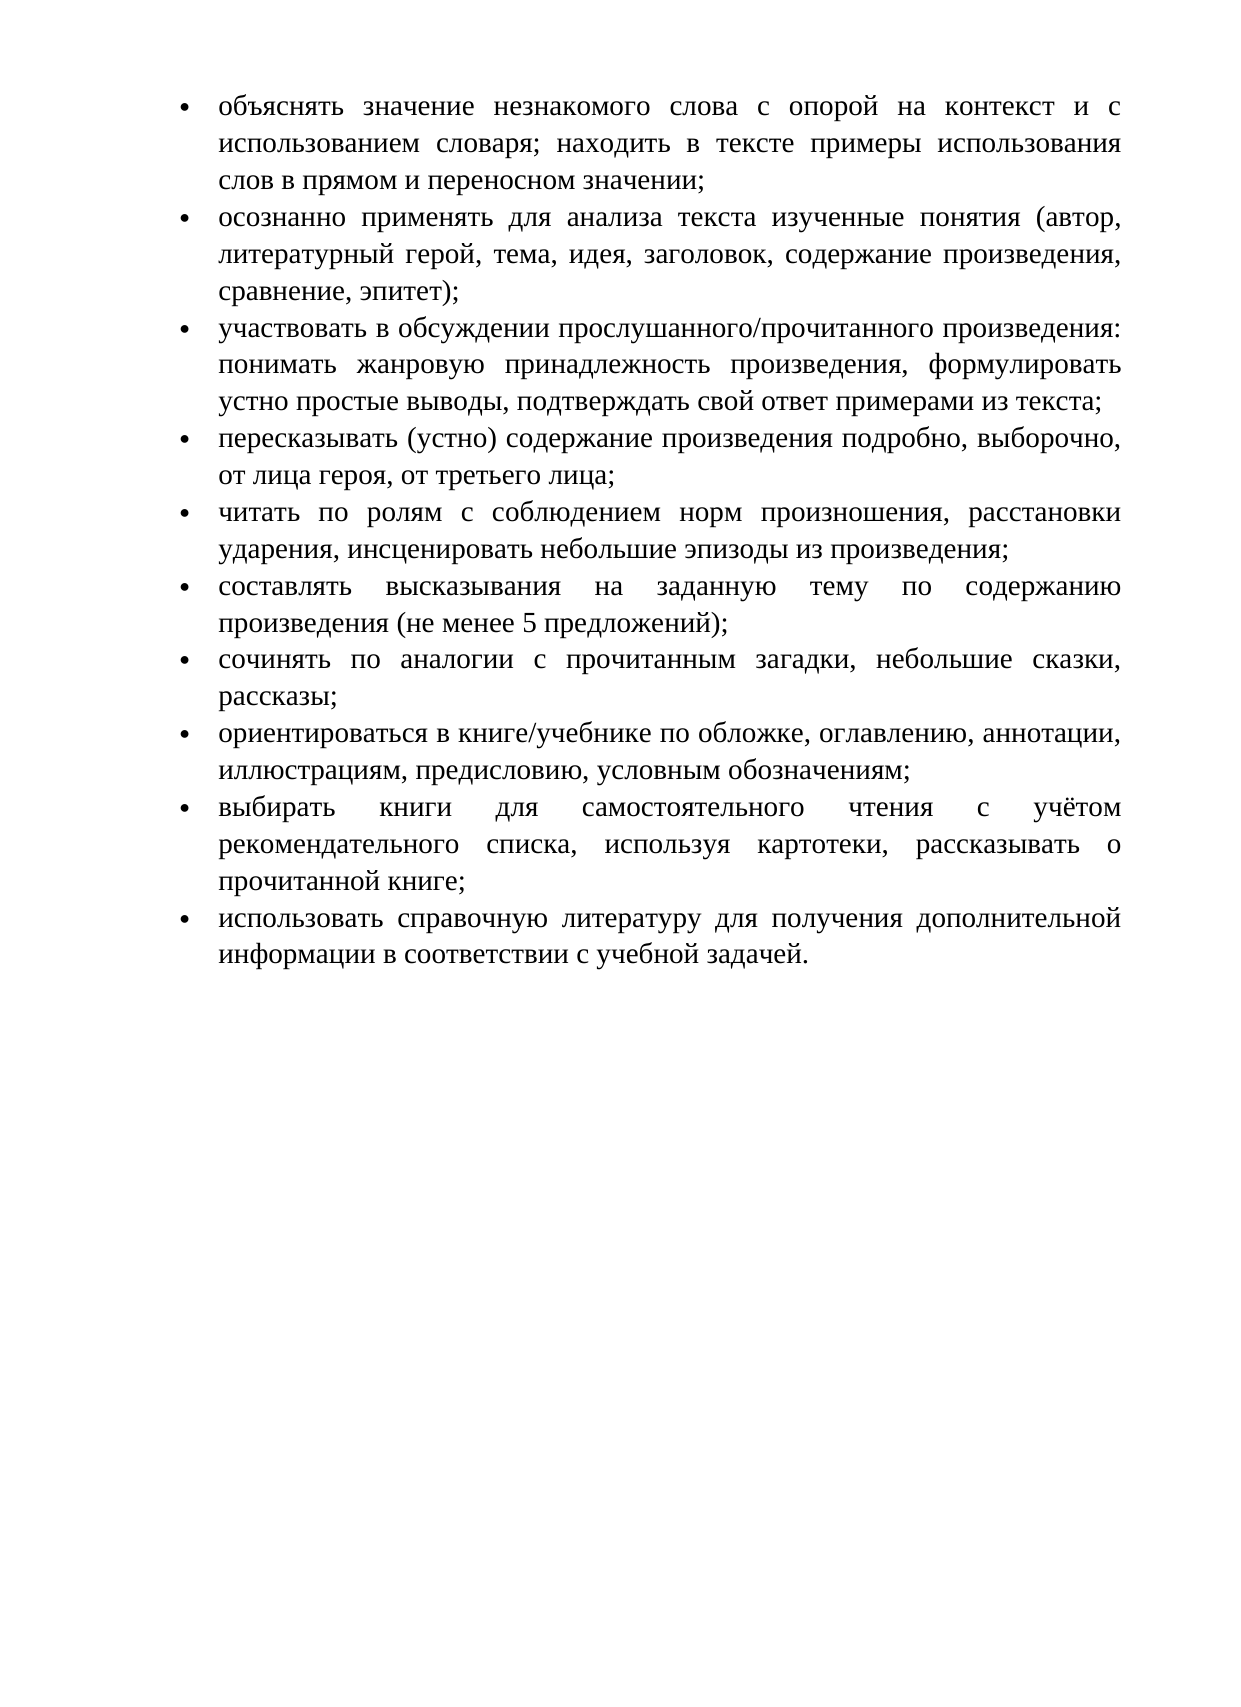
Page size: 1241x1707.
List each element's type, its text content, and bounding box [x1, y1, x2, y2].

list сочинять по аналогии с прочитанным загадки, небольшие сказки, рассказы; [181, 642, 1122, 712]
list читать по ролям с соблюдением норм произношения, расстановки ударения, инсценировать небольшие эпизоды из произведения; [181, 494, 1122, 564]
list объяснять значение незнакомого слова с опорой на контекст и с использованием словаря; находить в тексте примеры использования слов в прямом и переносном значении; [181, 88, 1122, 196]
list составлять высказывания на заданную тему по содержанию произведения (не менее 5 предложений); [181, 568, 1122, 638]
list участвовать в обсуждении прослушанного/прочитанного произведения: понимать жанровую принадлежность произведения, формулировать устно простые выводы, подтверждать свой ответ примерами из текста; [181, 310, 1122, 417]
list выбирать книги для самостоятельного чтения с учётом рекомендательного списка, используя картотеки, рассказывать о прочитанной книге; [181, 789, 1122, 896]
list пересказывать (устно) содержание произведения подробно, выборочно, от лица героя, от третьего лица; [181, 420, 1122, 491]
list осознанно применять для анализа текста изученные понятия (автор, литературный герой, тема, идея, заголовок, содержание произведения, сравнение, эпитет); [181, 199, 1122, 306]
list использовать справочную литературу для получения дополнительной информации в соответствии с учебной задачей. [181, 900, 1122, 970]
list ориентироваться в книге/учебнике по обложке, оглавлению, аннотации, иллюстрациям, предисловию, условным обозначениям; [181, 715, 1122, 786]
